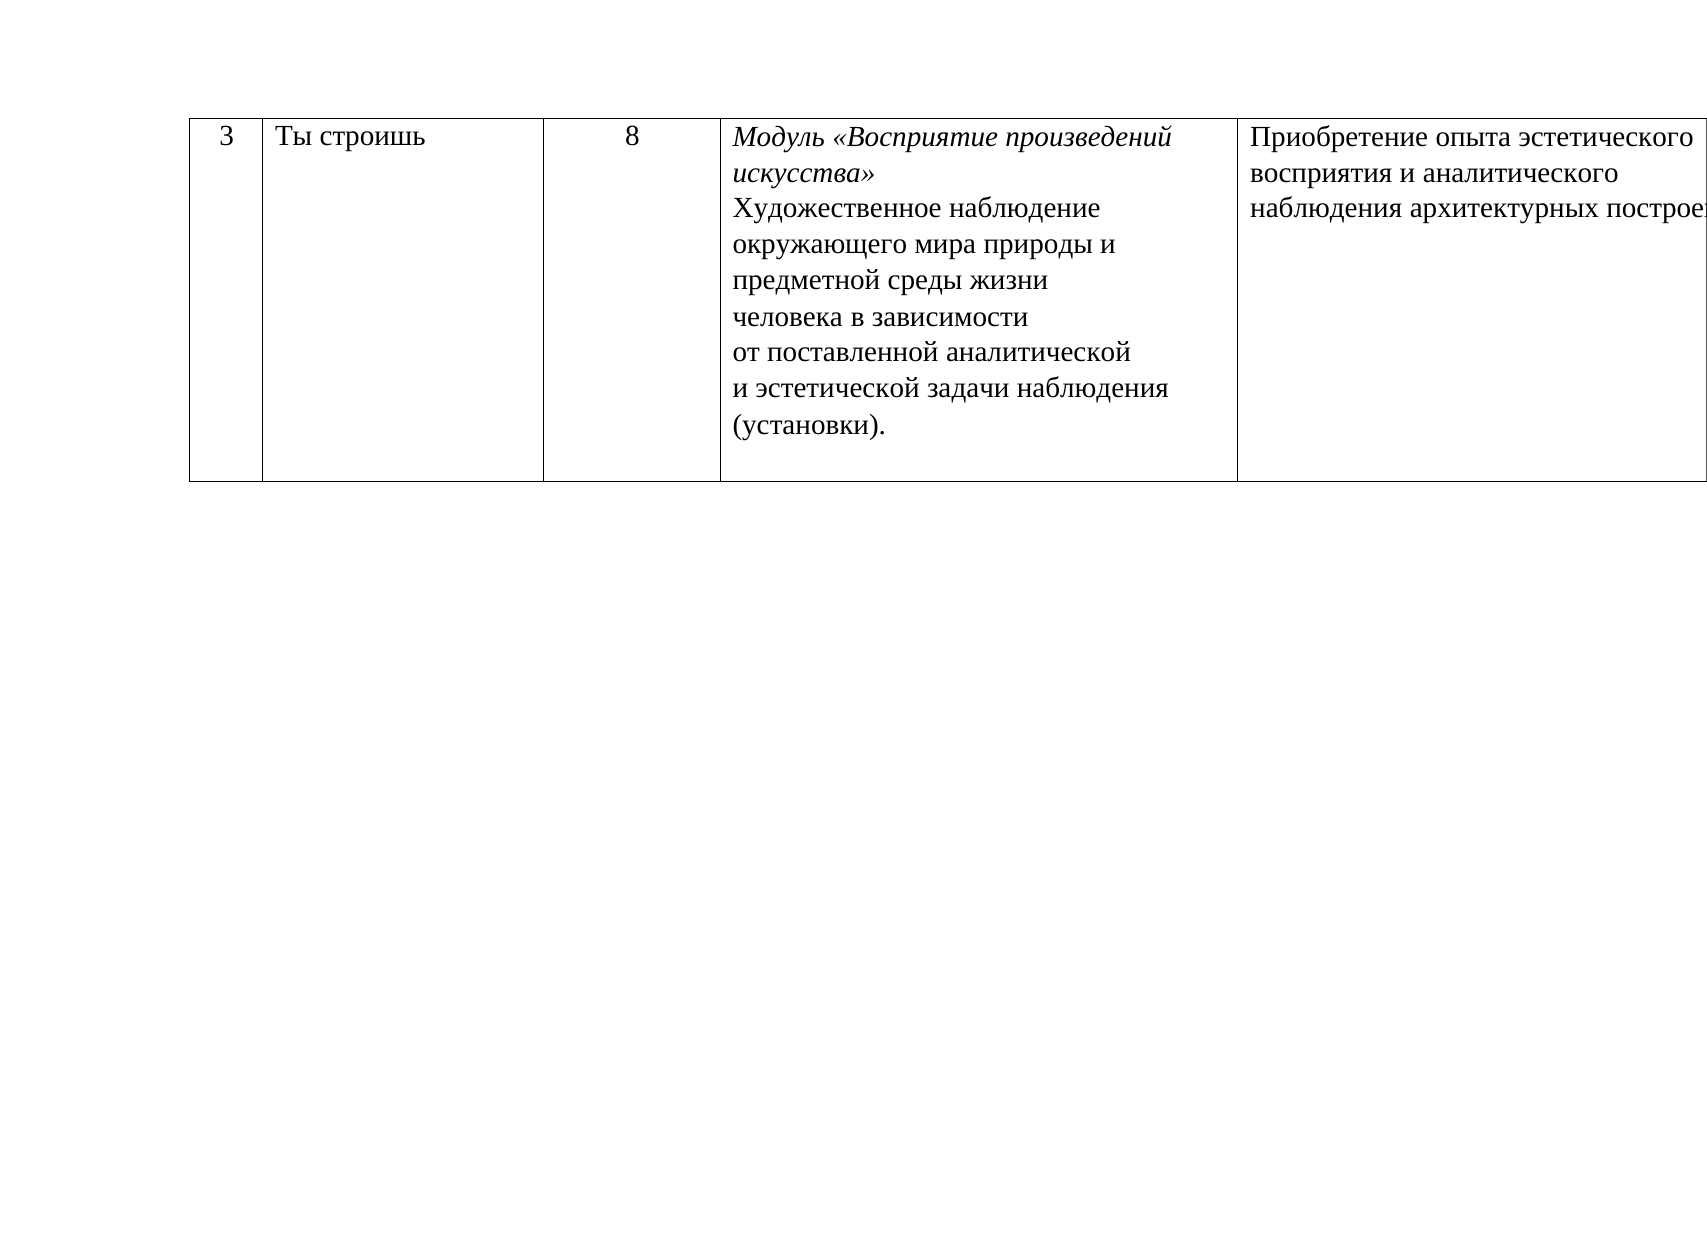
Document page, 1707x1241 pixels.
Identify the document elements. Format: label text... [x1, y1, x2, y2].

table_cell Ты строишь [263, 119, 543, 481]
table_cell 8 [544, 119, 720, 481]
table_cell Приобретение опыта эстетического восприятия и аналитического наблюдения архитектурных построек. [1238, 119, 1706, 481]
table_cell 3 [190, 119, 262, 481]
table_cell Модуль «Восприятие произведений искусства» Художественное наблюдение окружающего мира природы и предметной среды жизни человека в зависимости от поставленной аналитической и эстетической задачи наблюдения (установки). [721, 119, 1237, 481]
